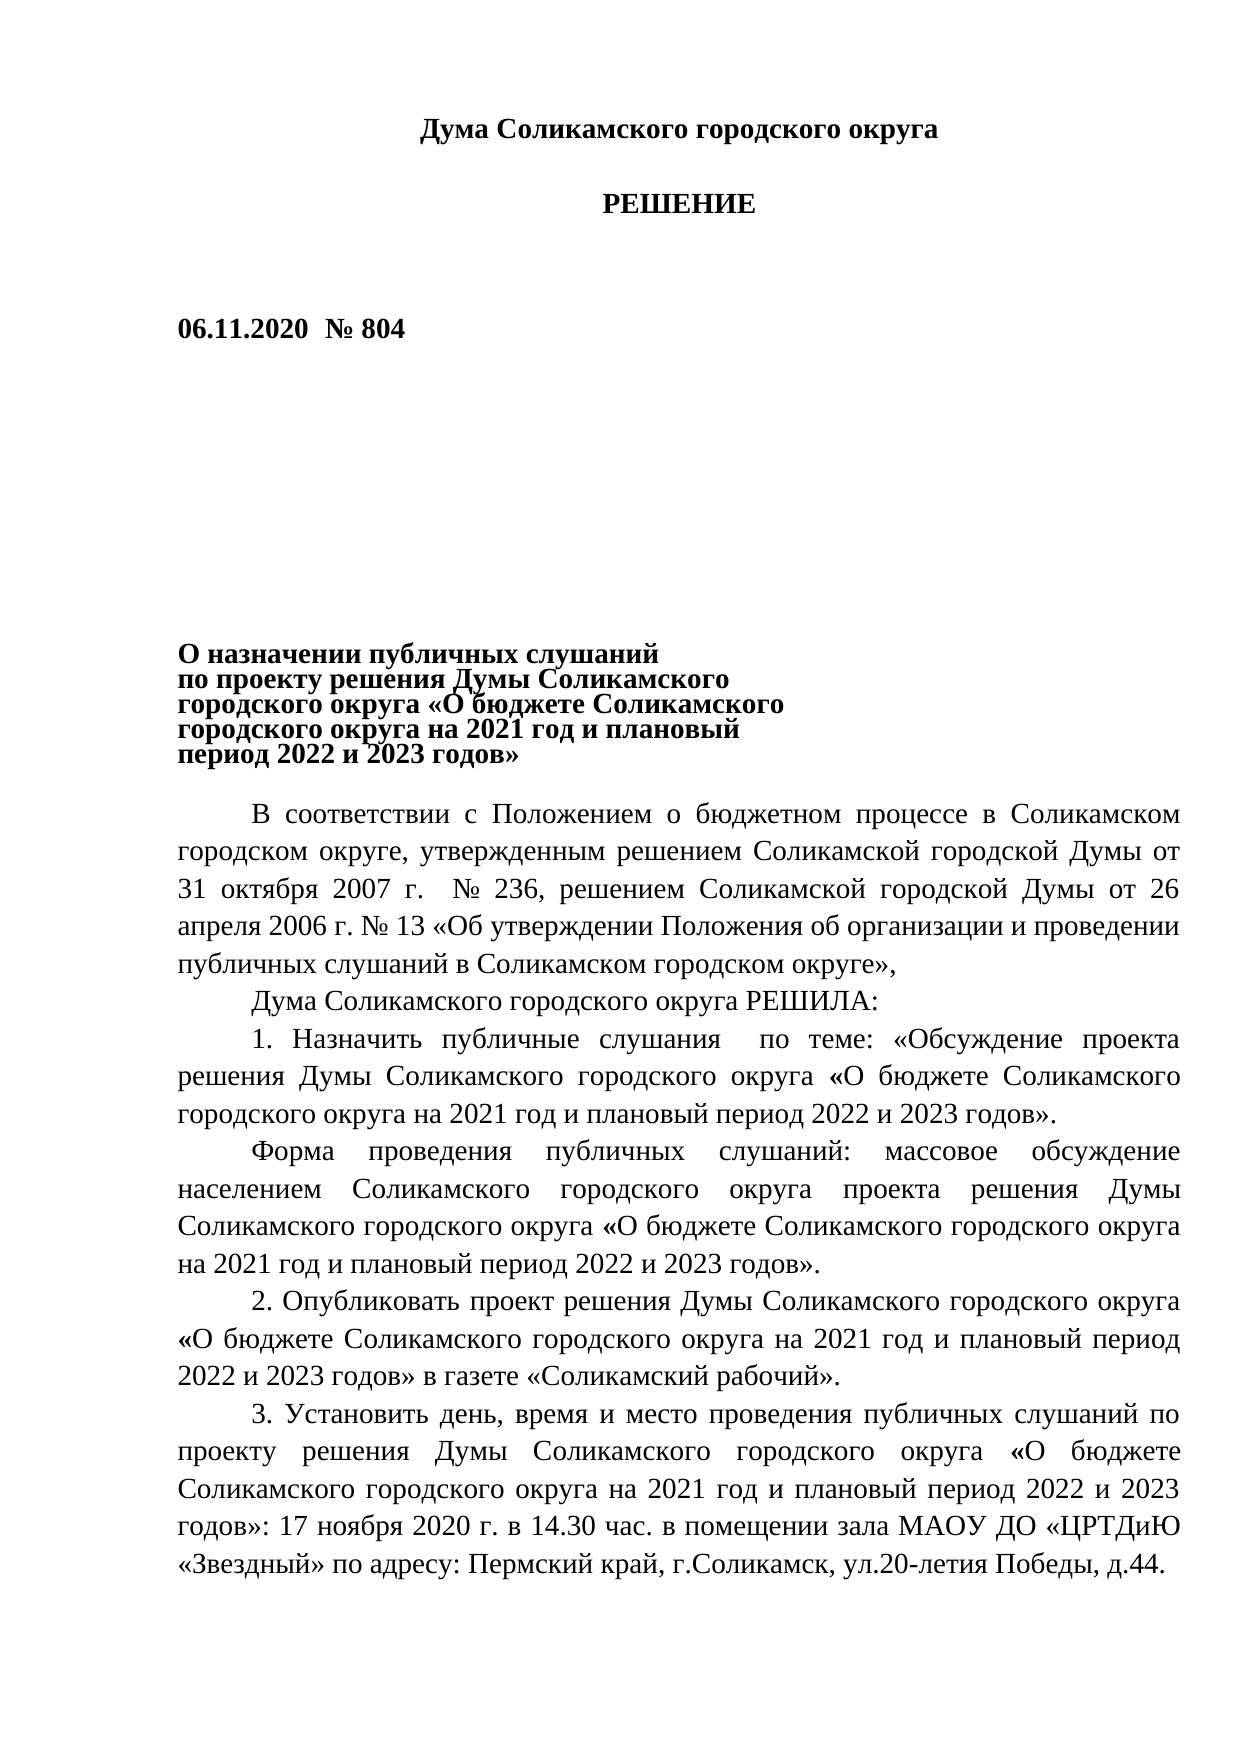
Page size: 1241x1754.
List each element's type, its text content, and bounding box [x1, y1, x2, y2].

text В соответствии с Положением о бюджетном процессе в Соликамском городском округе, утвержденным решением Соликамской городской Думы от 31 октября . № 236, решением Соликамской городской Думы от 26 апреля . № 13 «Об утверждении Положения об организации и проведении публичных слушаний в Соликамском городском округе», [177, 793, 1181, 981]
text Форма проведения публичных слушаний: массовое обсуждение населением Соликамского городского округа проекта решения Думы Соликамского городского округа «О бюджете Соликамского городского округа на 2021 год и плановый период 2022 и 2023 годов». [177, 1131, 1181, 1281]
text Дума Соликамского городского округа РЕШИЛА: [177, 981, 1181, 1018]
text период 2022 и 2023 годов» [177, 743, 1181, 768]
text 06.11.2020 № 804 [177, 318, 1181, 343]
text 3. Установить день, время и место проведения публичных слушаний по проекту решения Думы Соликамского городского округа «О бюджете Соликамского городского округа на 2021 год и плановый период 2022 и 2023 годов»: 17 ноября . в 14.30 час. в помещении зала МАОУ ДО «ЦРТДиЮ «Звездный» по адресу: Пермский край, г.Соликамск, ул.20-летия Победы, д.44. [177, 1393, 1181, 1581]
text по проекту решения Думы Соликамского [177, 668, 1181, 693]
text 1. Назначить публичные слушания по теме: «Обсуждение проекта решения Думы Соликамского городского округа «О бюджете Соликамского городского округа на 2021 год и плановый период 2022 и 2023 годов». [177, 1018, 1181, 1131]
text РЕШЕНИЕ [177, 193, 1181, 218]
text 2. Опубликовать проект решения Думы Соликамского городского округа «О бюджете Соликамского городского округа на 2021 год и плановый период 2022 и 2023 годов» в газете «Соликамский рабочий». [177, 1281, 1181, 1393]
text городского округа «О бюджете Соликамского [177, 693, 1181, 718]
text Дума Соликамского городского округа [177, 118, 1181, 143]
text О назначении публичных слушаний [177, 643, 1181, 668]
text городского округа на 2021 год и плановый [177, 718, 1181, 743]
